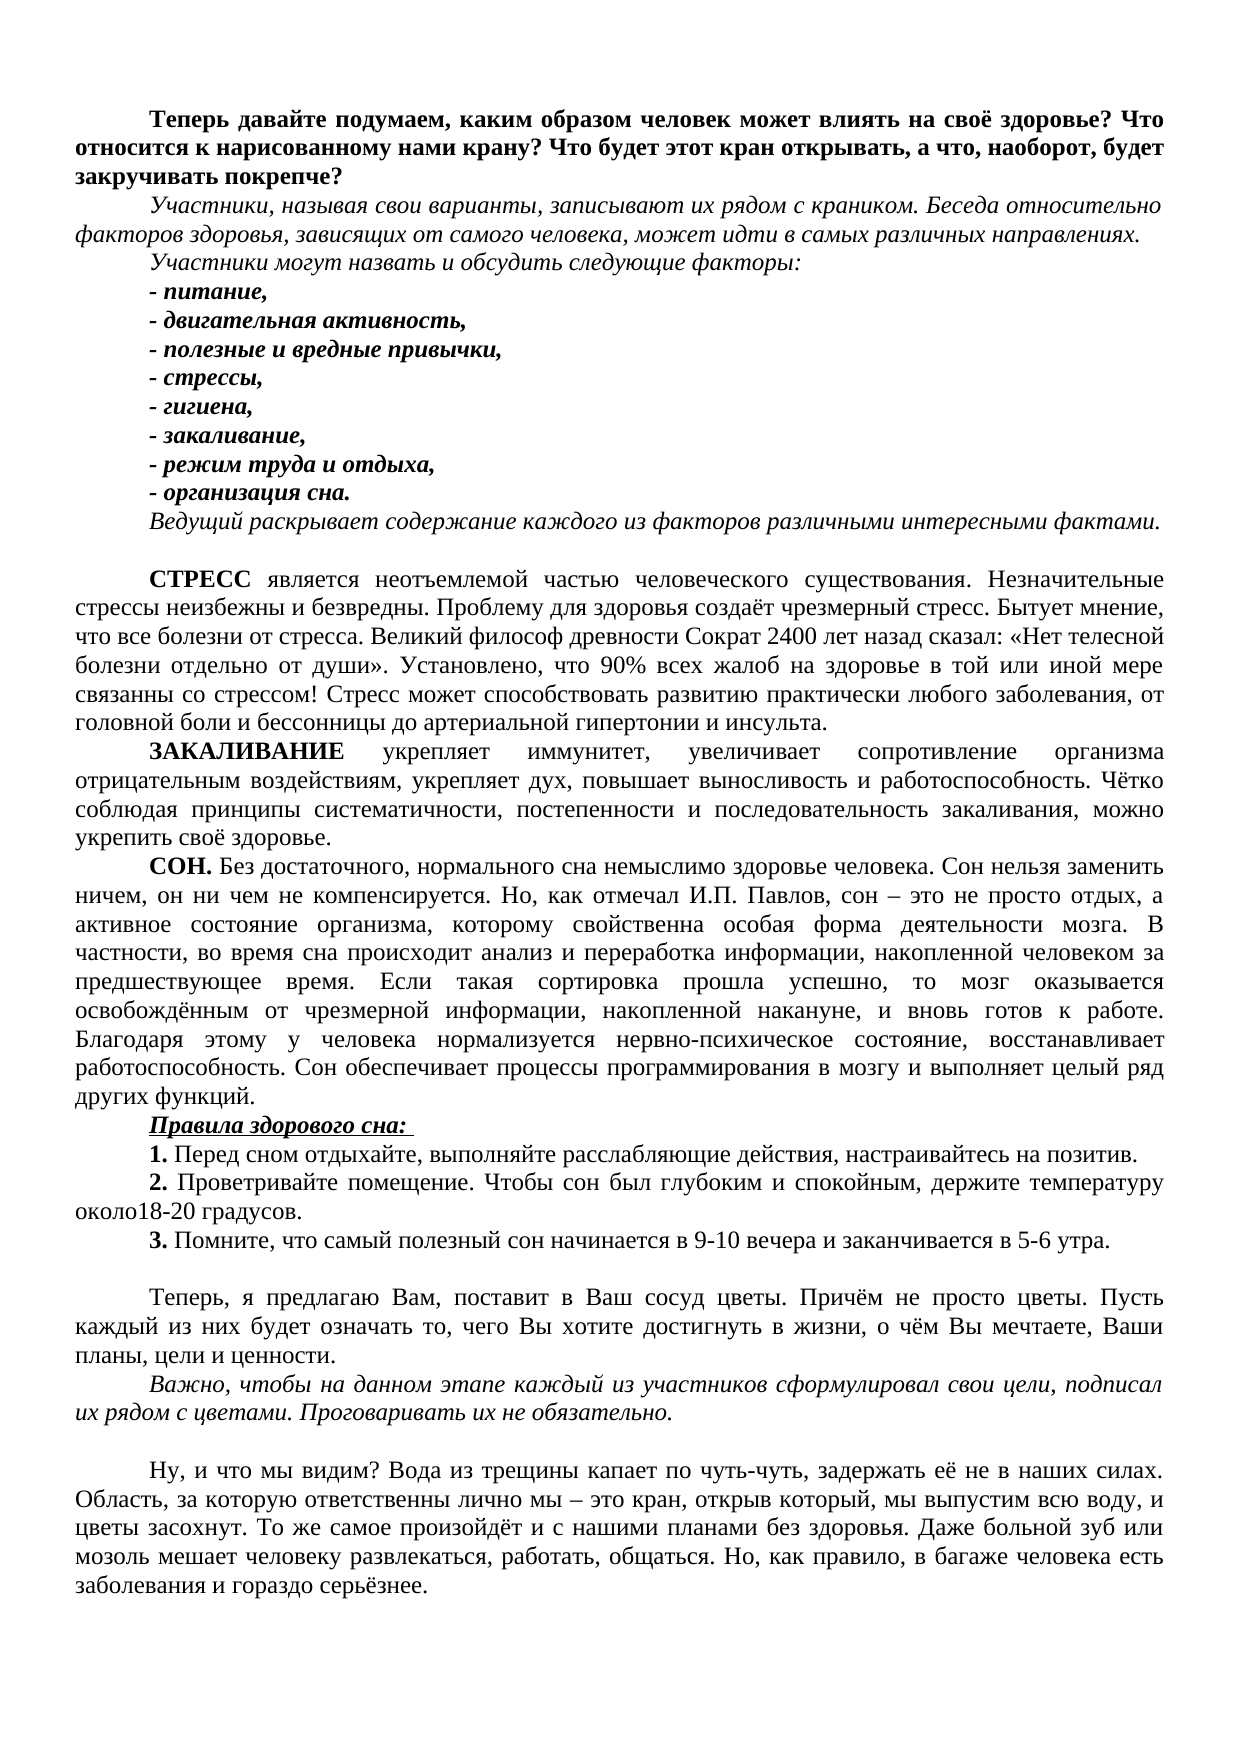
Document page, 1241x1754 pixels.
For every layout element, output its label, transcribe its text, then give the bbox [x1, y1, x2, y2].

text Правила здорового сна: [75, 1110, 1165, 1139]
text Участники, называя свои варианты, записывают их рядом с краником. Беседа относительно факторов здоровья, зависящих от самого человека, может идти в самых различных направлениях. [75, 190, 1165, 247]
text СТРЕСС является неотъемлемой частью человеческого существования. Незначительные стрессы неизбежны и безвредны. Проблему для здоровья создаёт чрезмерный стресс. Бытует мнение, что все болезни от стресса. Великий философ древности Сократ 2400 лет назад сказал: «Нет телесной болезни отдельно от души». Установлено, что 90% всех жалоб на здоровье в той или иной мере связанны со стрессом! Стресс может способствовать развитию практически любого заболевания, от головной боли и бессонницы до артериальной гипертонии и инсульта. [75, 564, 1165, 736]
text - режим труда и отдыха, [75, 449, 1165, 477]
text - закаливание, [75, 420, 1165, 449]
text - питание, [75, 276, 1165, 305]
text - гигиена, [75, 391, 1165, 420]
text Участники могут назвать и обсудить следующие факторы: [75, 247, 1165, 276]
text Теперь, я предлагаю Вам, поставит в Ваш сосуд цветы. Причём не просто цветы. Пусть каждый из них будет означать то, чего Вы хотите достигнуть в жизни, о чём Вы мечтаете, Ваши планы, цели и ценности. [75, 1282, 1165, 1369]
text Ведущий раскрывает содержание каждого из факторов различными интересными фактами. [75, 506, 1165, 535]
text Теперь давайте подумаем, каким образом человек может влиять на своё здоровье? Что относится к нарисованному нами крану? Что будет этот кран открывать, а что, наоборот, будет закручивать покрепче? [75, 104, 1165, 190]
text 3. Помните, что самый полезный сон начинается в 9-10 вечера и заканчивается в 5-6 утра. [75, 1225, 1165, 1254]
text Важно, чтобы на данном этапе каждый из участников сформулировал свои цели, подписал их рядом с цветами. Проговаривать их не обязательно. [75, 1369, 1165, 1426]
text - организация сна. [75, 477, 1165, 506]
text - полезные и вредные привычки, [75, 334, 1165, 362]
text 2. Проветривайте помещение. Чтобы сон был глубоким и спокойным, держите температуру около18-20 градусов. [75, 1167, 1165, 1225]
text - стрессы, [75, 362, 1165, 391]
text ЗАКАЛИВАНИЕ укрепляет иммунитет, увеличивает сопротивление организма отрицательным воздействиям, укрепляет дух, повышает выносливость и работоспособность. Чётко соблюдая принципы систематичности, постепенности и последовательность закаливания, можно укрепить своё здоровье. [75, 736, 1165, 851]
text 1. Перед сном отдыхайте, выполняйте расслабляющие действия, настраивайтесь на позитив. [75, 1139, 1165, 1167]
text СОН. Без достаточного, нормального сна немыслимо здоровье человека. Сон нельзя заменить ничем, он ни чем не компенсируется. Но, как отмечал И.П. Павлов, сон – это не просто отдых, а активное состояние организма, которому свойственна особая форма деятельности мозга. В частности, во время сна происходит анализ и переработка информации, накопленной человеком за предшествующее время. Если такая сортировка прошла успешно, то мозг оказывается освобождённым от чрезмерной информации, накопленной накануне, и вновь готов к работе. Благодаря этому у человека нормализуется нервно-психическое состояние, восстанавливает работоспособность. Сон обеспечивает процессы программирования в мозгу и выполняет целый ряд других функций. [75, 851, 1165, 1110]
text Ну, и что мы видим? Вода из трещины капает по чуть-чуть, задержать её не в наших силах. Область, за которую ответственны лично мы – это кран, открыв который, мы выпустим всю воду, и цветы засохнут. То же самое произойдёт и с нашими планами без здоровья. Даже больной зуб или мозоль мешает человеку развлекаться, работать, общаться. Но, как правило, в багаже человека есть заболевания и гораздо серьёзнее. [75, 1455, 1165, 1599]
text - двигательная активность, [75, 305, 1165, 334]
